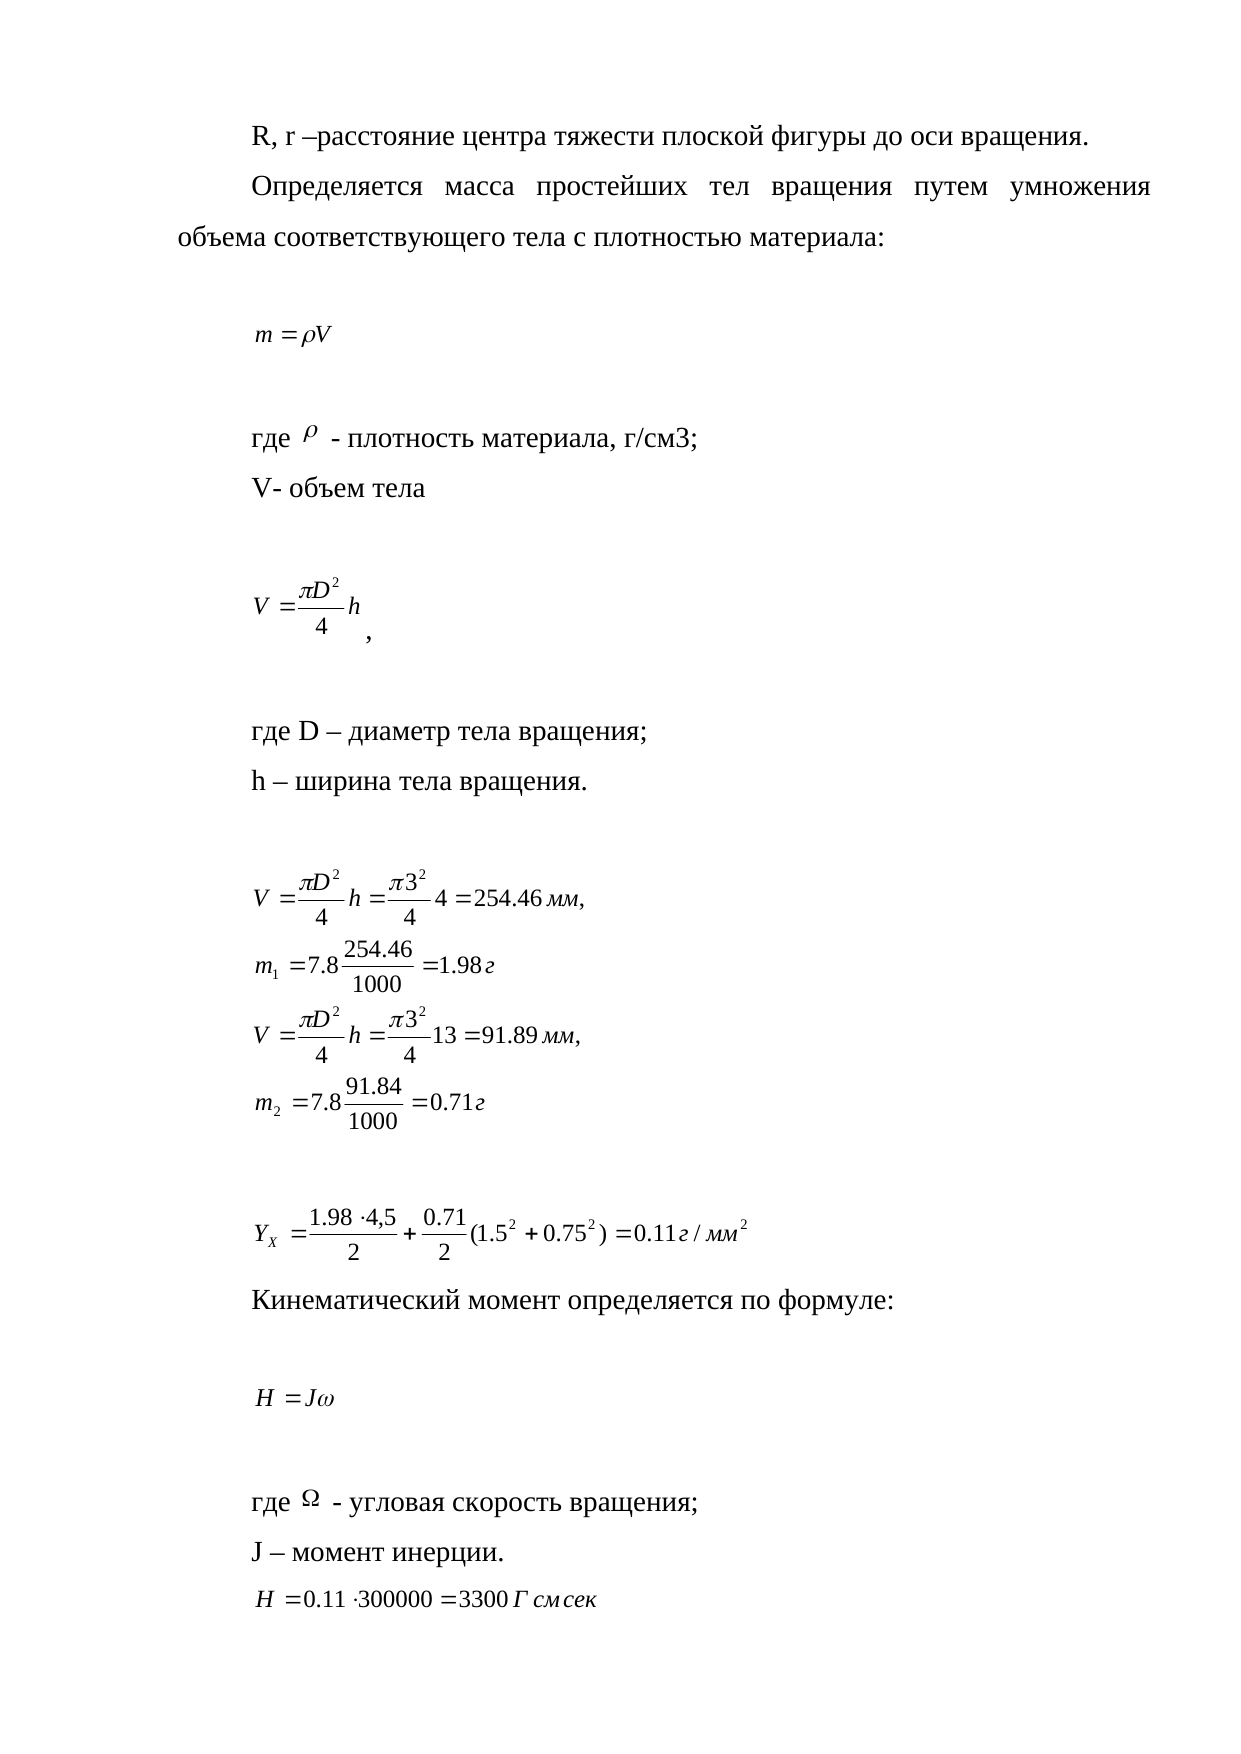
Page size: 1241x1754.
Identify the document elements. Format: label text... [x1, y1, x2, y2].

text R, r –расстояние центра тяжести плоской фигуры до оси вращения. [177, 118, 1152, 152]
text где - угловая скорость вращения; [177, 1484, 1152, 1517]
text J – момент инерции. [177, 1534, 1152, 1568]
text Кинематический момент определяется по формуле: [177, 1282, 1152, 1316]
text где - плотность материала, г/см3; [177, 420, 1152, 453]
text h – ширина тела вращения. [177, 763, 1152, 797]
text где D – диаметр тела вращения; [177, 713, 1152, 747]
text Определяется масса простейших тел вращения путем умножения объема соответствующего тела с плотностью материала: [177, 168, 1152, 252]
text , [177, 571, 1152, 646]
text V- объем тела [177, 470, 1152, 504]
